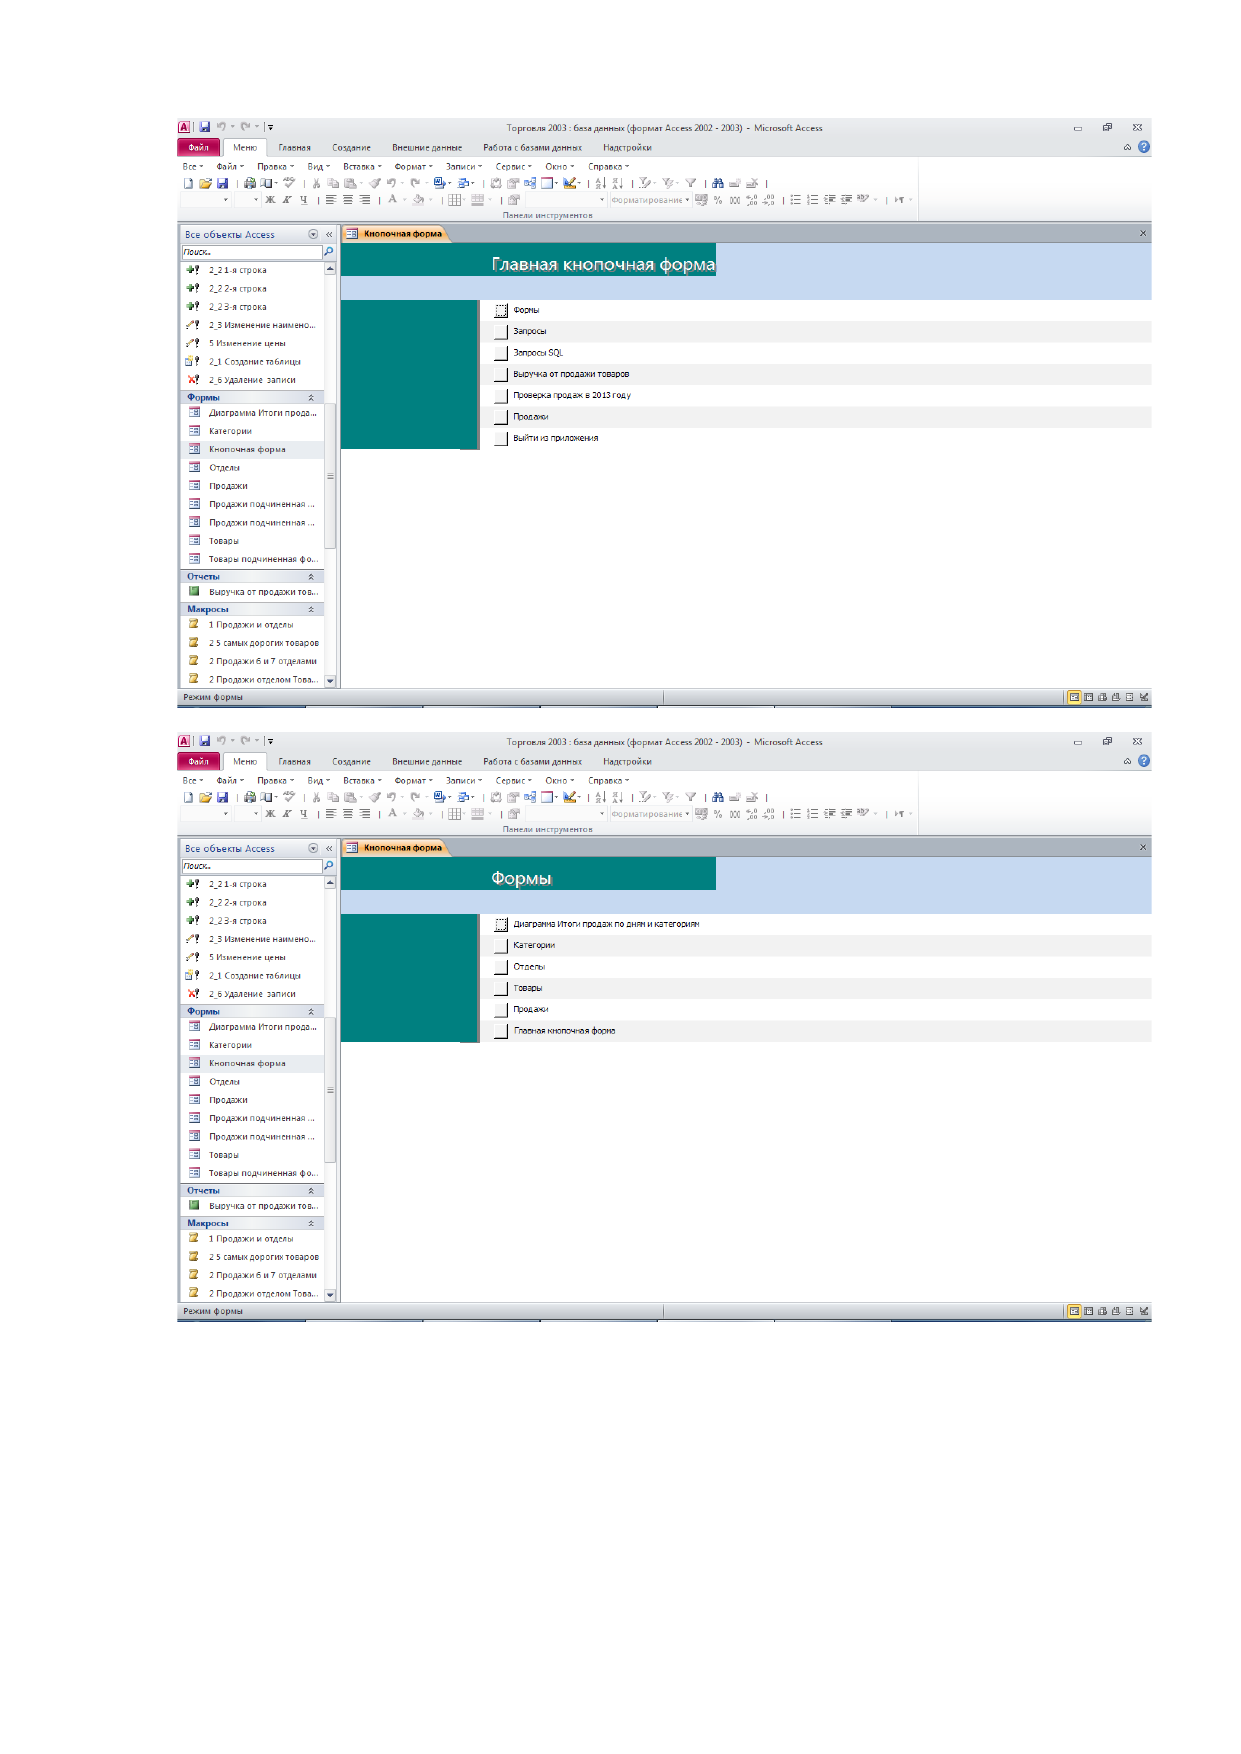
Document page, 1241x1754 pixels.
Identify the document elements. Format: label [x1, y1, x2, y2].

picture [177, 118, 1152, 708]
picture [177, 732, 1152, 1322]
